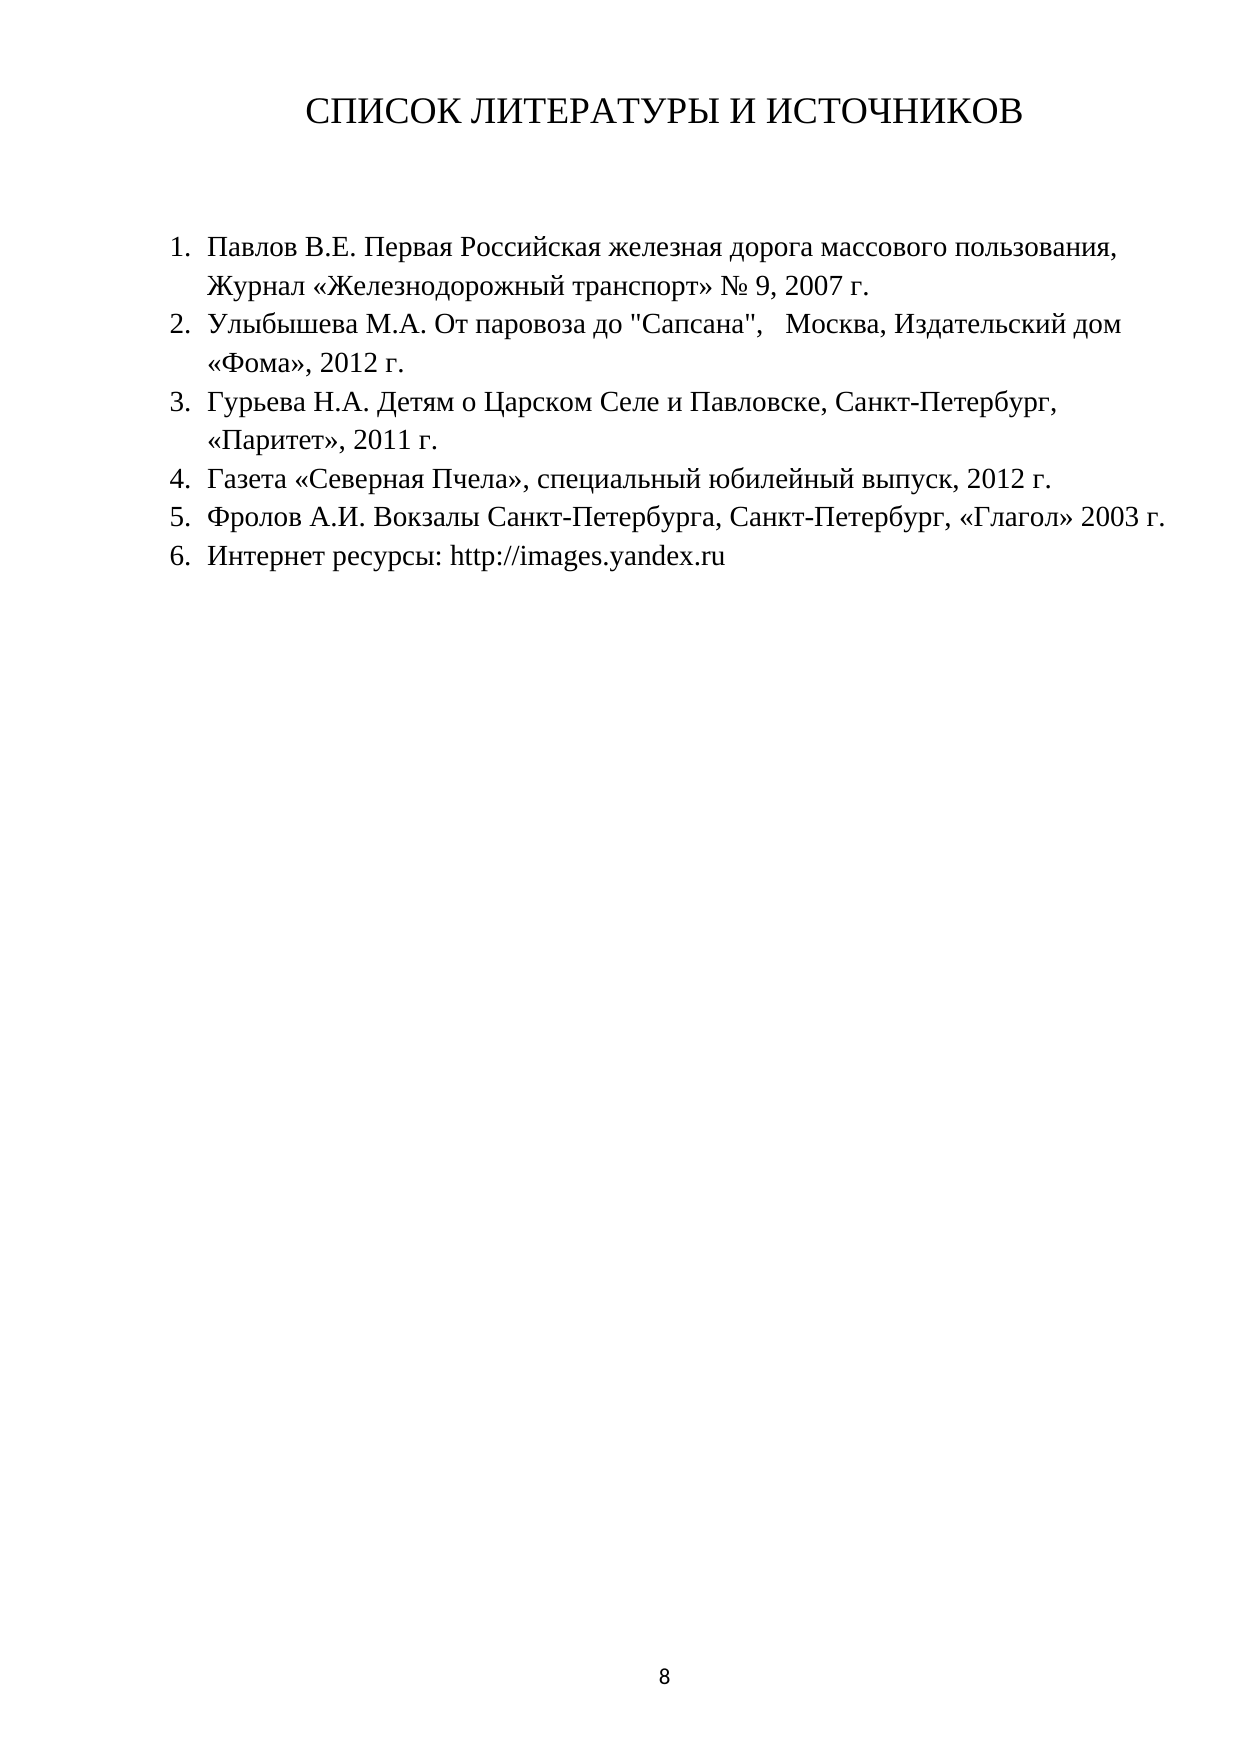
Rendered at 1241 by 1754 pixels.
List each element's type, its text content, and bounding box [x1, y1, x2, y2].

list Интернет ресурсы: http://images.yandex.ru [169, 538, 1181, 571]
list Гурьева Н.А. Детям о Царском Селе и Павловске, Санкт-Петербург, «Паритет», 2011 г. [169, 384, 1181, 456]
list Павлов В.Е. Первая Российская железная дорога массового пользования, Журнал «Железнодорожный транспорт» № 9, 2007 г. [169, 229, 1181, 302]
list Газета «Северная Пчела», специальный юбилейный выпуск, 2012 г. [169, 461, 1181, 494]
list Фролов А.И. Вокзалы Санкт-Петербурга, Санкт-Петербург, «Глагол» 2003 г. [169, 499, 1181, 533]
text СПИСОК ЛИТЕРАТУРЫ И ИСТОЧНИКОВ [148, 89, 1181, 132]
list Улыбышева М.А. От паровоза до "Сапсана", Москва, Издательский дом «Фома», 2012 г. [169, 307, 1181, 379]
